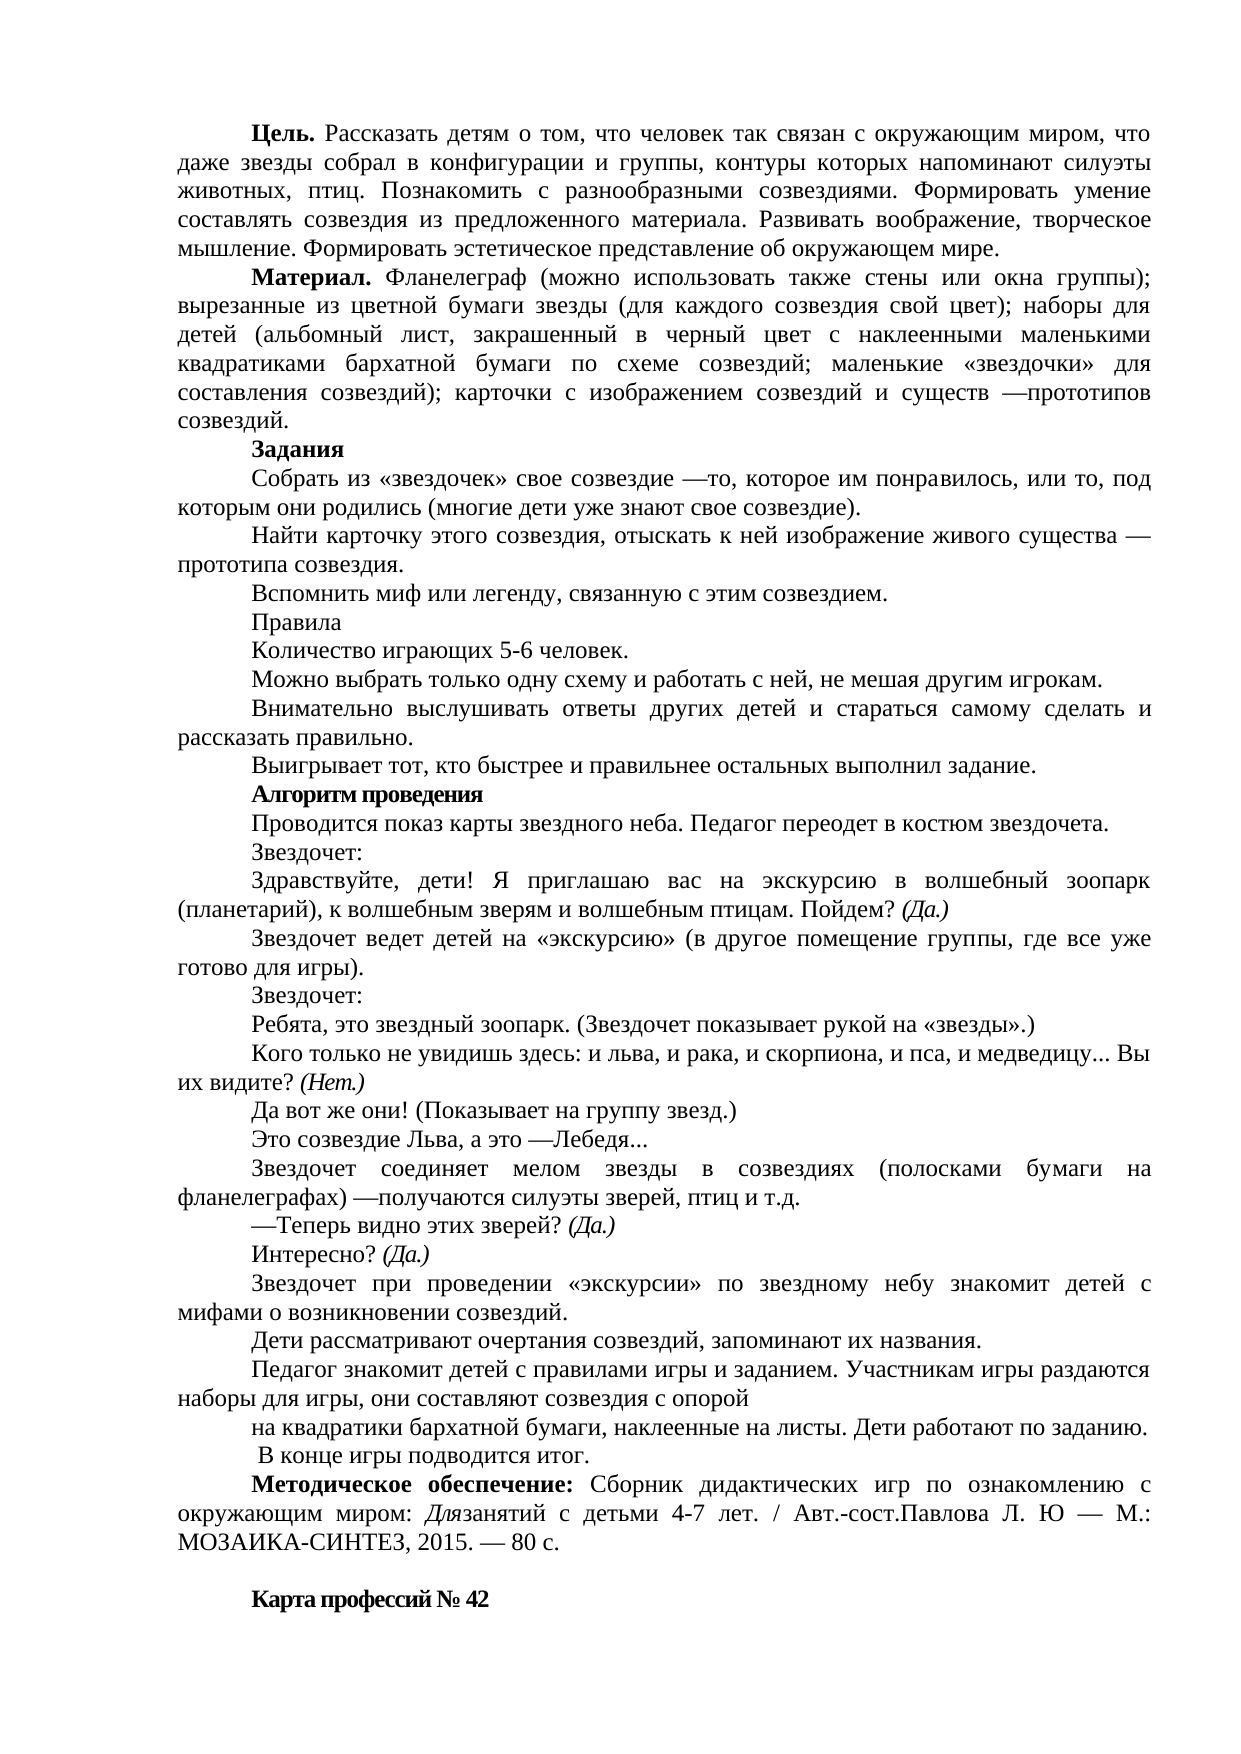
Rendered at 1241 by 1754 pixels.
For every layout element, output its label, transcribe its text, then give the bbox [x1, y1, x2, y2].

text Собрать из «звездочек» свое созвездие —то, которое им понравилось, или то, под которым они родились (многие дети уже знают свое созвездие). [177, 463, 1152, 521]
text Дети рассматривают очертания созвездий, запоминают их названия. [177, 1326, 1152, 1354]
text Звездочет: [177, 837, 1152, 866]
text Звездочет соединяет мелом звезды в созвездиях (полосками бумаги на фланелеграфах) —получаются силуэты зверей, птиц и т.д. [177, 1153, 1152, 1211]
text Педагог знакомит детей с правилами игры и заданием. Участникам игры раздаются наборы для игры, они составляют созвездия с опорой [177, 1354, 1152, 1412]
text Звездочет при проведении «экскурсии» по звездному небу знакомит детей с мифами о возникновении созвездий. [177, 1268, 1152, 1326]
text Да вот же они! (Показывает на группу звезд.) [177, 1096, 1152, 1124]
text Здравствуйте, дети! Я приглашаю вас на экскурсию в волшебный зоопарк (планетарий), к волшебным зверям и волшебным птицам. Пойдем? (Да.) [177, 866, 1152, 923]
text Алгоритм проведения [177, 779, 1152, 808]
text Цель. Рассказать детям о том, что человек так связан с окружающим миром, что даже звезды собрал в конфигурации и группы, контуры которых напоминают силуэты животных, птиц. Познакомить с разнообразными созвездиями. Формировать умение составлять созвездия из предложенного материала. Развивать воображение, творческое мышление. Формировать эстетическое представление об окружающем мире. [177, 118, 1152, 262]
text Ребята, это звездный зоопарк. (Звездочет показывает рукой на «звезды».) [177, 1009, 1152, 1038]
text на квадратики бархатной бумаги, наклеенные на листы. Дети работают по заданию. [177, 1412, 1152, 1441]
text Внимательно выслушивать ответы других детей и стараться самому сделать и рассказать правильно. [177, 693, 1152, 751]
text Карта профессий № 42 [177, 1584, 1152, 1613]
text —Теперь видно этих зверей? (Да.) [177, 1211, 1152, 1239]
text Это созвездие Льва, а это —Лебедя... [177, 1124, 1152, 1153]
text Вспомнить миф или легенду, связанную с этим созвездием. [177, 578, 1152, 607]
text Правила [177, 607, 1152, 636]
text Материал. Фланелеграф (можно использовать также стены или окна группы); вырезанные из цветной бумаги звезды (для каждого созвездия свой цвет); наборы для детей (альбомный лист, закрашенный в черный цвет с наклеенными маленькими квадратиками бархатной бумаги по схеме созвездий; маленькие «звездочки» для составления созвездий); карточки с изображением созвездий и существ —прототипов созвездий. [177, 262, 1152, 434]
text Звездочет ведет детей на «экскурсию» (в другое помещение группы, где все уже готово для игры). [177, 923, 1152, 981]
text Проводится показ карты звездного неба. Педагог переодет в костюм звездочета. [177, 808, 1152, 837]
text Можно выбрать только одну схему и работать с ней, не мешая другим игрокам. [177, 664, 1152, 693]
text Методическое обеспечение: Сборник дидактических игр по ознакомлению с окружающим миром: Длязанятий с детьми 4-7 лет. / Авт.-сост.Павлова Л. Ю — М.: МОЗАИКА-СИНТЕЗ, 2015. — 80 с. [177, 1469, 1152, 1556]
text Звездочет: [177, 981, 1152, 1009]
text Выигрывает тот, кто быстрее и правильнее остальных выполнил задание. [177, 751, 1152, 779]
text Интересно? (Да.) [177, 1239, 1152, 1268]
text Кого только не увидишь здесь: и льва, и рака, и скорпиона, и пса, и медведицу... Вы их видите? (Нет.) [177, 1038, 1152, 1096]
text Количество играющих 5-6 человек. [177, 636, 1152, 664]
text Задания [177, 434, 1152, 463]
text Найти карточку этого созвездия, отыскать к ней изображение живого существа —прототипа созвездия. [177, 521, 1152, 578]
text В конце игры подводится итог. [177, 1441, 1152, 1469]
